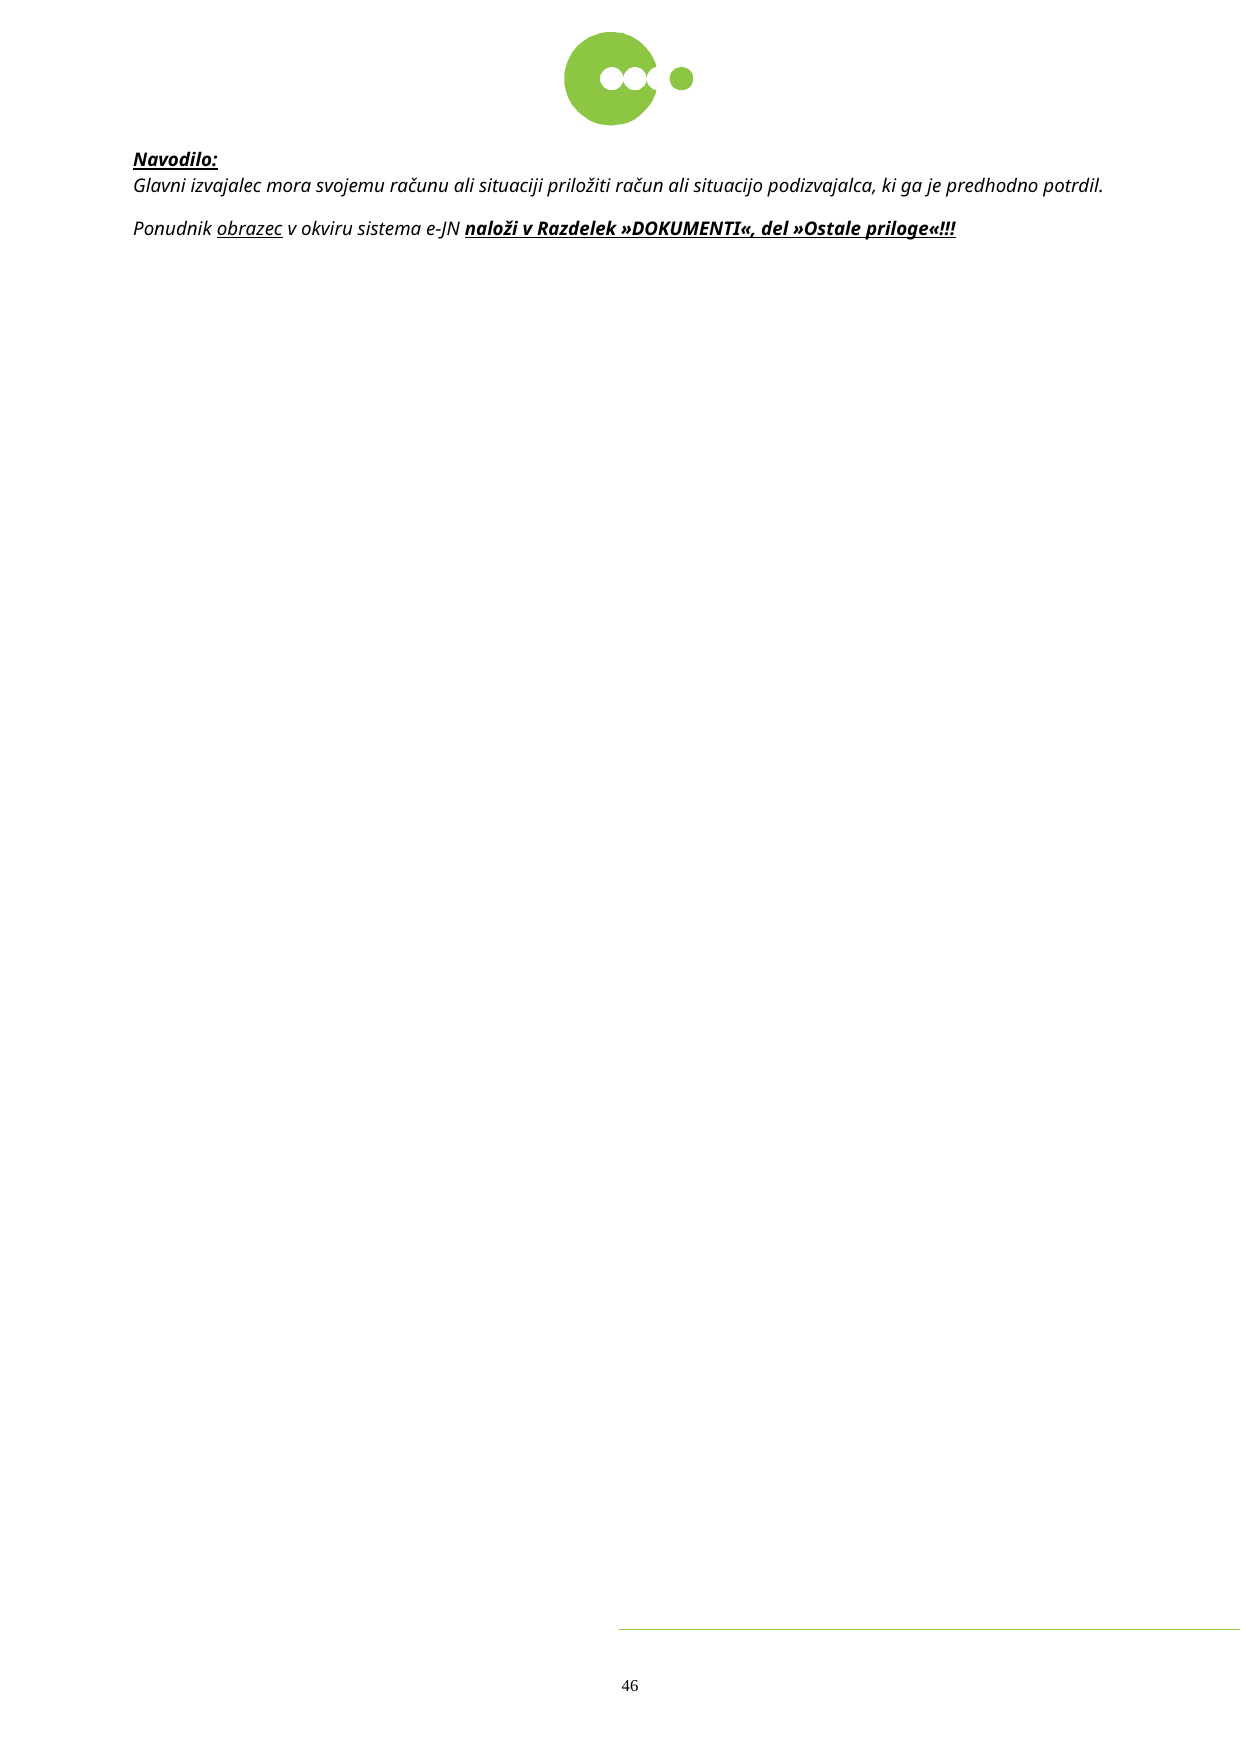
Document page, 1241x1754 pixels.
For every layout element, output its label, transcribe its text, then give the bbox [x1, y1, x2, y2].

text Glavni izvajalec mora svojemu računu ali situaciji priložiti račun ali situacijo podizvajalca, ki ga je predhodno potrdil. [133, 172, 1122, 198]
text Navodilo: [133, 147, 1122, 172]
text Ponudnik obrazec v okviru sistema e-JN naloži v Razdelek »DOKUMENTI«, del »Ostale priloge«!!! [133, 215, 1122, 240]
